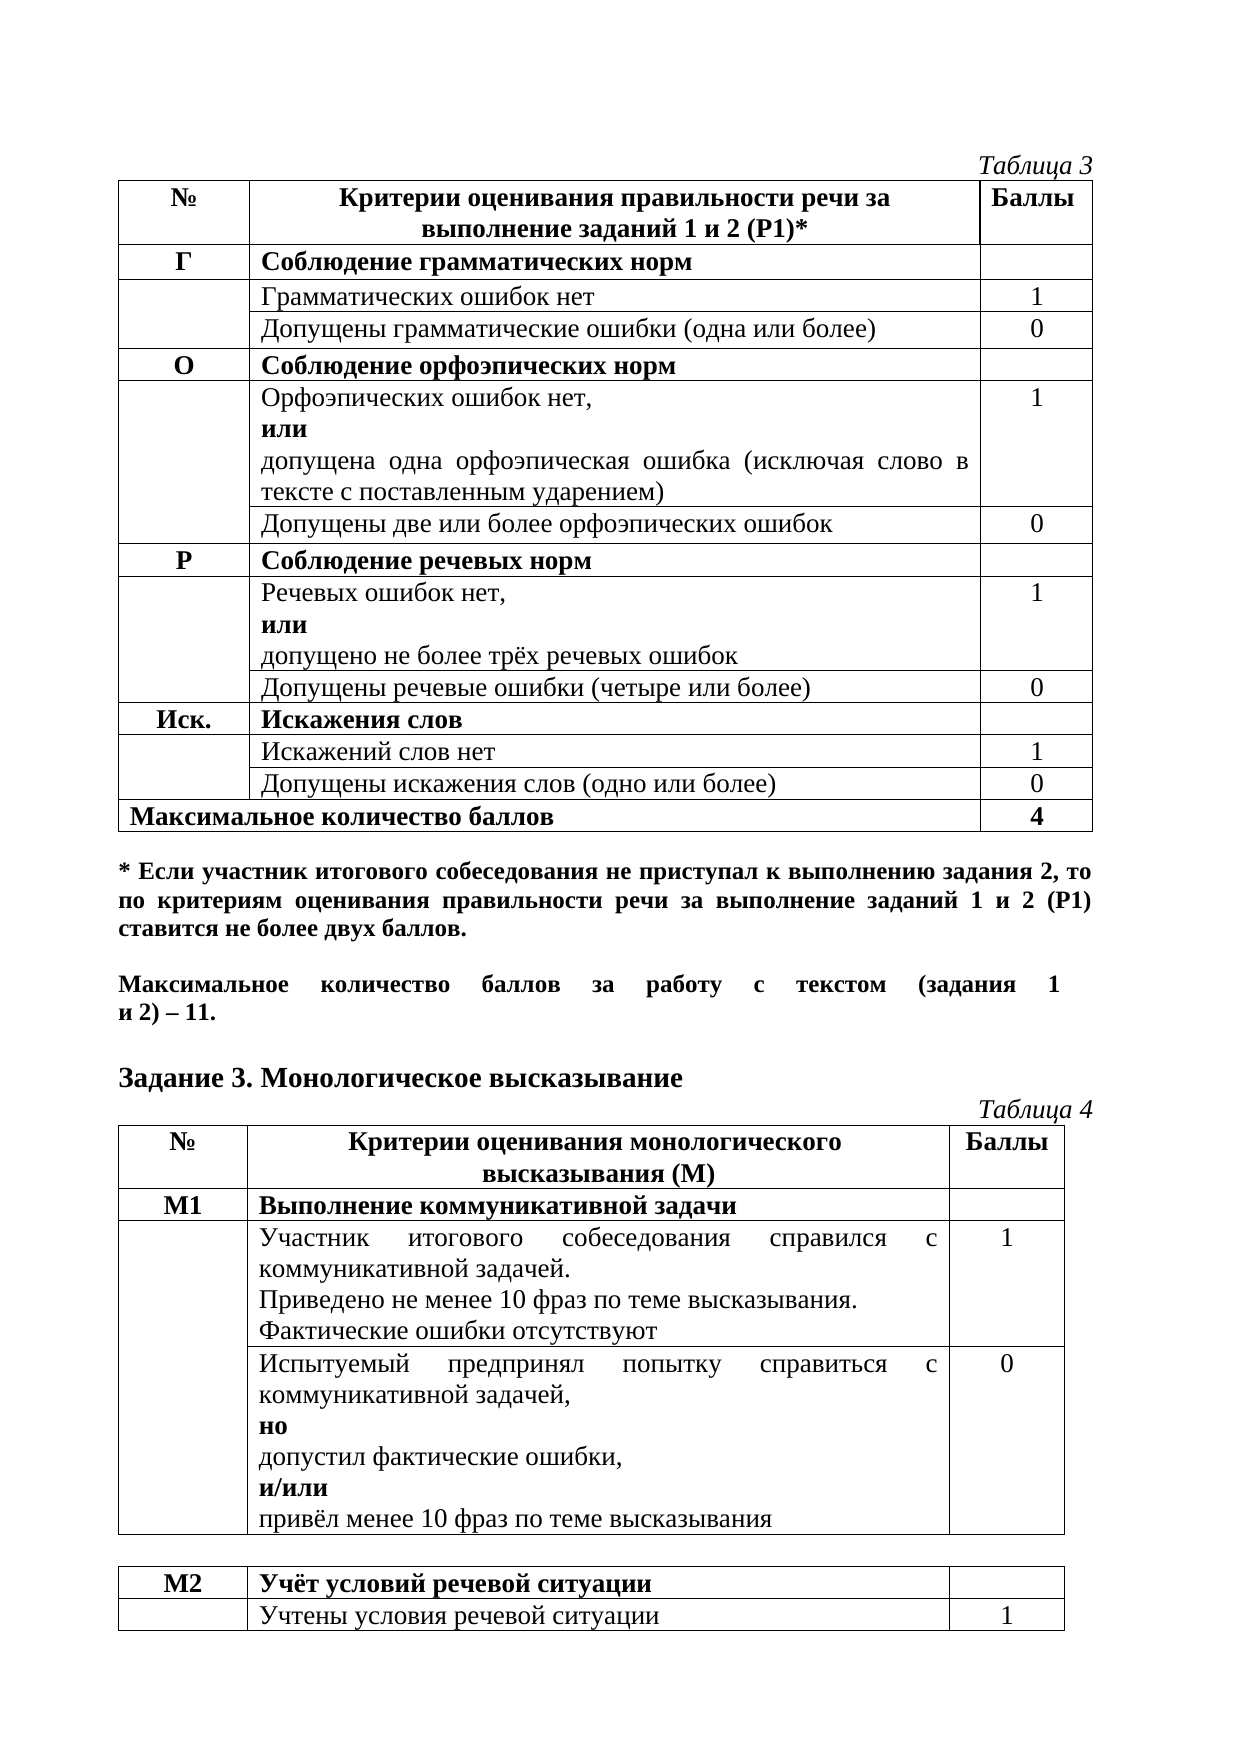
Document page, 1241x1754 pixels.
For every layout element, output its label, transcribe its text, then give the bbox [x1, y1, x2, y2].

table_cell Учтены условия речевой ситуации [248, 1599, 949, 1630]
table_cell О [119, 349, 249, 380]
table_cell 0 [981, 671, 1092, 702]
table_cell Испытуемый предпринял попытку справиться с коммуникативной задачей, но допустил фактические ошибки, и/или привёл менее 10 фраз по теме высказывания [248, 1347, 949, 1533]
table_cell [981, 349, 1092, 380]
table_cell Участник итогового собеседования справился с коммуникативной задачей. Приведено не менее 10 фраз по теме высказывания. Фактические ошибки отсутствуют [248, 1221, 949, 1346]
table_cell М1 [119, 1189, 247, 1220]
table_cell Грамматических ошибок нет [250, 280, 980, 311]
table_cell Речевых ошибок нет, или допущено не более трёх речевых ошибок [250, 577, 980, 670]
table_header Критерии оценивания правильности речи за выполнение заданий 1 и 2 (Р1)* [250, 181, 979, 244]
table_cell Допущены грамматические ошибки (одна или более) [250, 312, 980, 348]
table_cell Иск. [119, 703, 249, 734]
list Максимальное количество баллов за работу с текстом (задания 1 и 2) – 11. [118, 969, 1093, 1026]
table_cell Соблюдение грамматических норм [250, 245, 980, 278]
table_cell [119, 577, 249, 702]
table_cell [119, 280, 249, 348]
table_cell 4 [981, 800, 1092, 831]
table_cell 0 [981, 768, 1092, 799]
table_header № [119, 1126, 247, 1188]
table_header Баллы [981, 181, 1092, 244]
table_cell Р [119, 544, 249, 576]
table_cell 1 [981, 381, 1092, 506]
table_cell 1 [981, 577, 1092, 670]
table_header Баллы [950, 1126, 1064, 1188]
table_cell Допущены искажения слов (одно или более) [250, 768, 980, 799]
table_cell [981, 245, 1092, 278]
list Таблица 3 [118, 149, 1093, 180]
table_cell Соблюдение речевых норм [250, 544, 980, 576]
table_cell [950, 1189, 1064, 1220]
table_header № [119, 181, 249, 244]
table_cell [981, 544, 1092, 576]
table_cell 1 [950, 1221, 1064, 1346]
table_cell 0 [950, 1347, 1064, 1533]
table_cell Г [119, 245, 249, 278]
table_cell Орфоэпических ошибок нет, или допущена одна орфоэпическая ошибка (исключая слово в тексте с поставленным ударением) [250, 381, 980, 506]
table_cell 0 [981, 507, 1092, 543]
table_cell Максимальное количество баллов [119, 800, 980, 831]
table_cell Выполнение коммуникативной задачи [248, 1189, 949, 1220]
table_cell 1 [981, 735, 1092, 767]
table_cell 0 [981, 312, 1092, 348]
table_header М2 [119, 1567, 247, 1598]
table_cell Допущены две или более орфоэпических ошибок [250, 507, 980, 543]
table_header [950, 1567, 1064, 1598]
table_cell Искажения слов [250, 703, 980, 734]
table_cell [119, 381, 249, 543]
text Задание 3. Монологическое высказывание [118, 1060, 1181, 1093]
table_header Критерии оценивания монологического высказывания (М) [248, 1126, 949, 1188]
table_cell [119, 735, 249, 799]
table_cell Соблюдение орфоэпических норм [250, 349, 980, 380]
table_cell [119, 1221, 247, 1533]
table_cell Допущены речевые ошибки (четыре или более) [250, 671, 980, 702]
table_header Учёт условий речевой ситуации [248, 1567, 949, 1598]
text * Если участник итогового собеседования не приступал к выполнению задания 2, то по критериям оценивания правильности речи за выполнение заданий 1 и 2 (P1) ставится не более двух баллов. [118, 856, 1093, 942]
table_cell [119, 1599, 247, 1630]
list Таблица 4 [118, 1093, 1093, 1124]
table_cell Искажений слов нет [250, 735, 980, 767]
table_cell 1 [981, 280, 1092, 311]
table_cell 1 [950, 1599, 1064, 1630]
table_cell [981, 703, 1092, 734]
